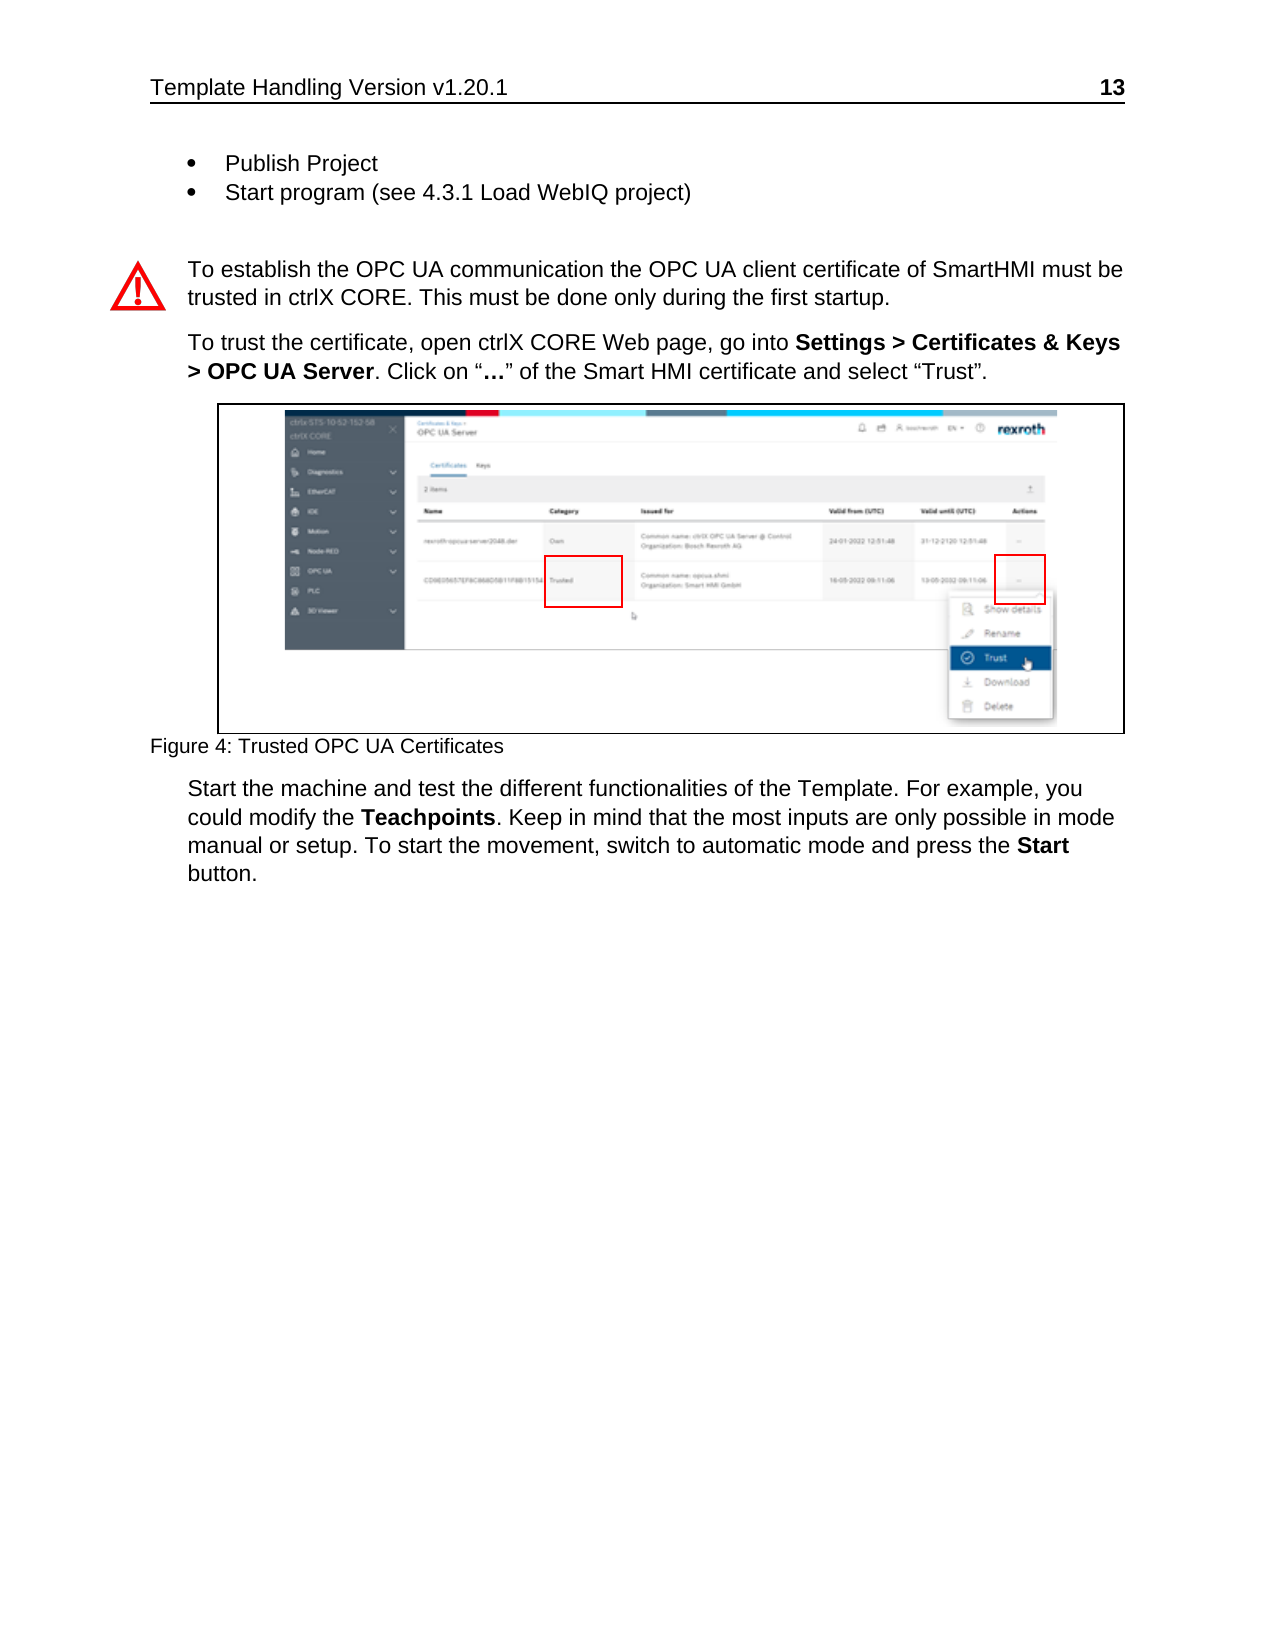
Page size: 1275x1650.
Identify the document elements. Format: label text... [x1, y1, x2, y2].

list Publish Project [187, 150, 1125, 176]
list Start program (see 4.3.1 Load WebIQ project) [187, 178, 1125, 205]
picture [106, 257, 166, 317]
text To trust the certificate, open ctrlX CORE Web page, go into Settings > Certificates & Keys > OPC UA Server. Click on “…” of the Smart HMI certificate and select “Trust”. [187, 329, 1125, 384]
text Start the machine and test the different functionalities of the Template. For example, you could modify the Teachpoints. Keep in mind that the most inputs are only possible in mode manual or setup. To start the movement, switch to automatic mode and press the Start button. [187, 775, 1125, 887]
text To establish the OPC UA communication the OPC UA client certificate of SmartHMI must be trusted in ctrlX CORE. This must be done only during the first startup. [187, 256, 1125, 311]
picture [284, 410, 1058, 727]
